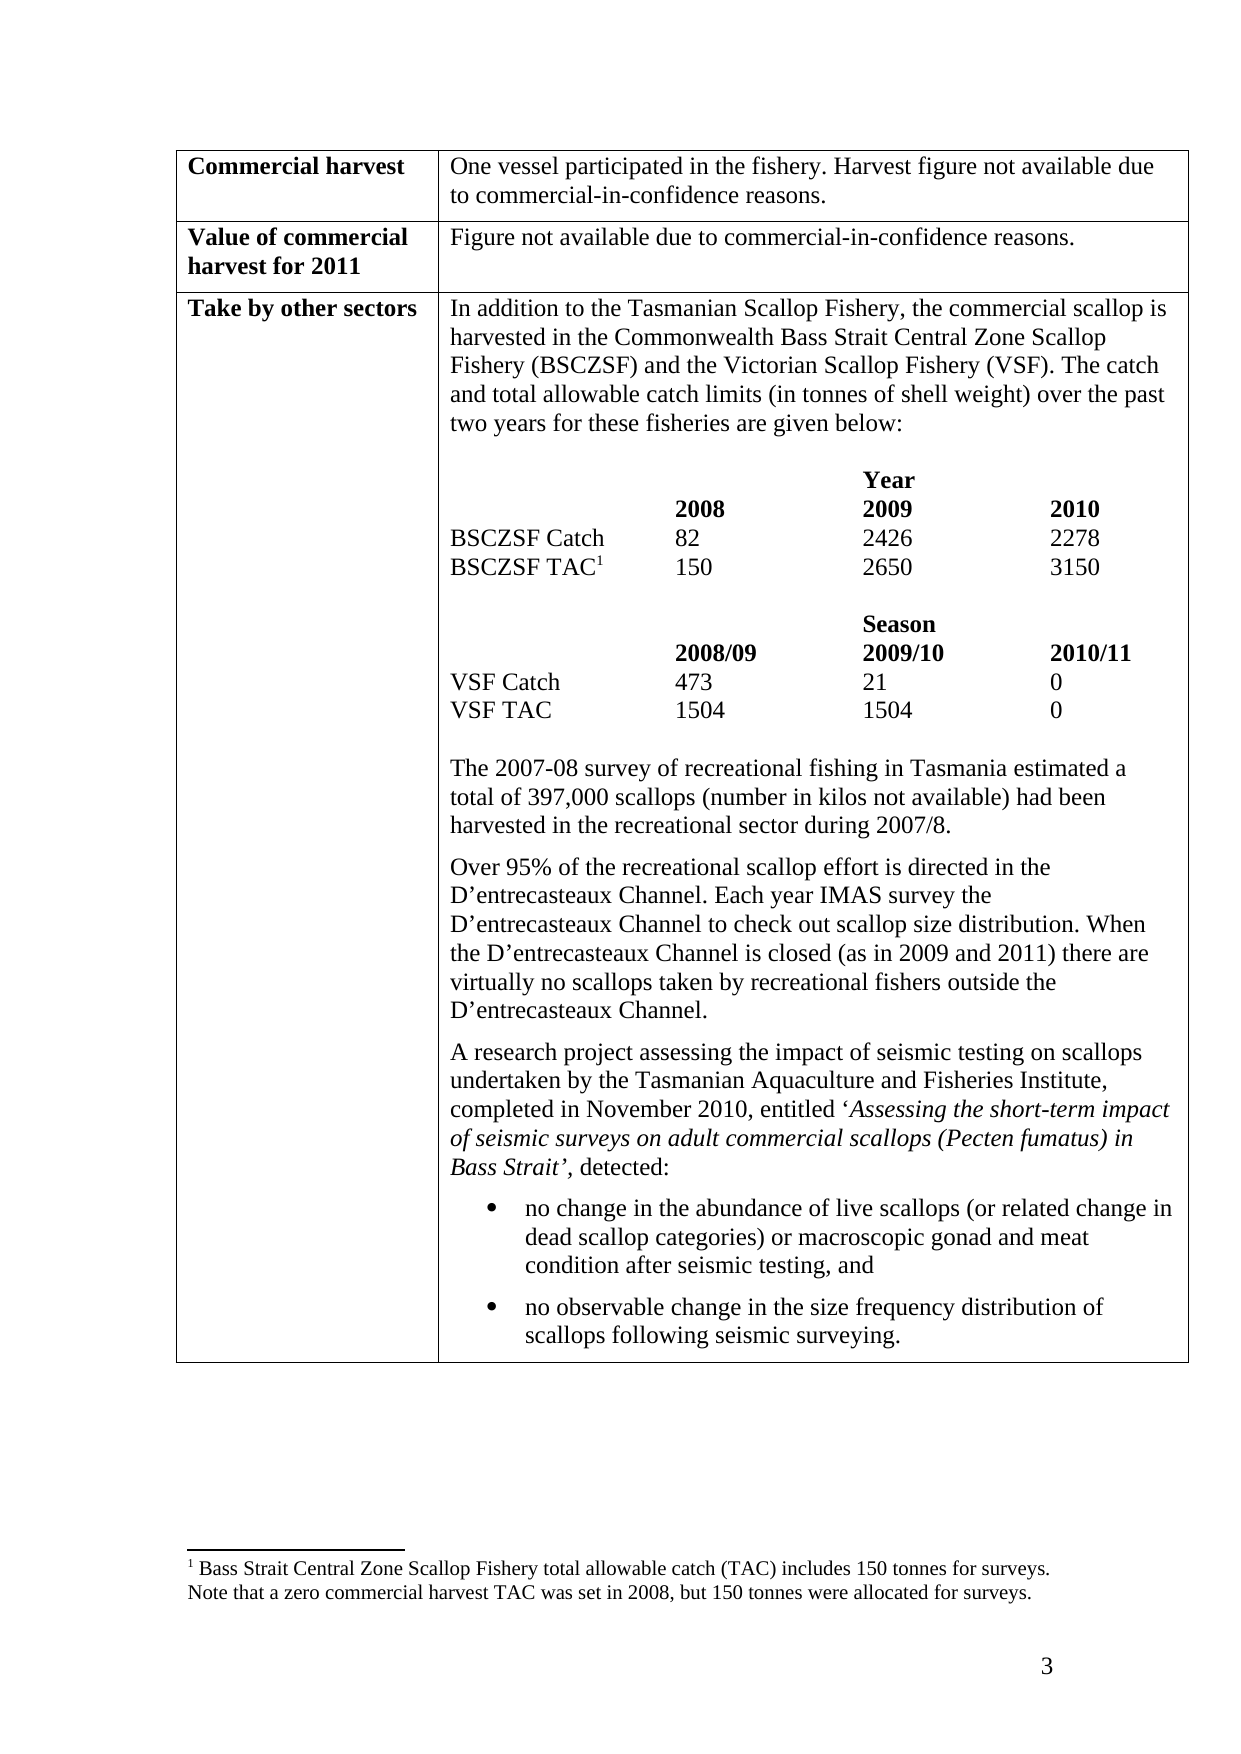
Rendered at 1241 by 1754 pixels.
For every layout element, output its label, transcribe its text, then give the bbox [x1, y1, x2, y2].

table_cell One vessel participated in the fishery. Harvest figure not available due to commercial-in-confidence reasons. [439, 151, 1188, 221]
table_cell Commercial harvest [177, 151, 438, 221]
table_cell Value of commercial harvest for 2011 [177, 222, 438, 292]
table_cell Figure not available due to commercial-in-confidence reasons. [439, 222, 1188, 292]
table_cell Take by other sectors [177, 293, 438, 1362]
table_cell In addition to the Tasmanian Scallop Fishery, the commercial scallop is harvested in the Commonwealth Bass Strait Central Zone Scallop Fishery (BSCZSF) and the Victorian Scallop Fishery (VSF). The catch and total allowable catch limits (in tonnes of shell weight) over the past two years for these fisheries are given below: Year 2008 2009 2010 BSCZSF Catch 82 2426 2278 BSCZSF TAC 150 2650 3150 Season 2008/09 2009/10 2010/11 VSF Catch 473 21 0 VSF TAC 1504 1504 0 The 2007-08 survey of recreational fishing in Tasmania estimated a total of 397,000 scallops (number in kilos not available) had been harvested in the recreational sector during 2007/8. Over 95% of the recreational scallop effort is directed in the D’entrecasteaux Channel. Each year IMAS survey the D’entrecasteaux Channel to check out scallop size distribution. When the D’entrecasteaux Channel is closed (as in 2009 and 2011) there are virtually no scallops taken by recreational fishers outside the D’entrecasteaux Channel. A research project assessing the impact of seismic testing on scallops undertaken by the Tasmanian Aquaculture and Fisheries Institute, completed in November 2010, entitled ‘Assessing the short-term impact of seismic surveys on adult commercial scallops (Pecten fumatus) in Bass Strait’, detected: no change in the abundance of live scallops (or related change in dead scallop categories) or macroscopic gonad and meat condition after seismic testing, and no observable change in the size frequency distribution of scallops following seismic surveying. [439, 293, 1188, 1362]
